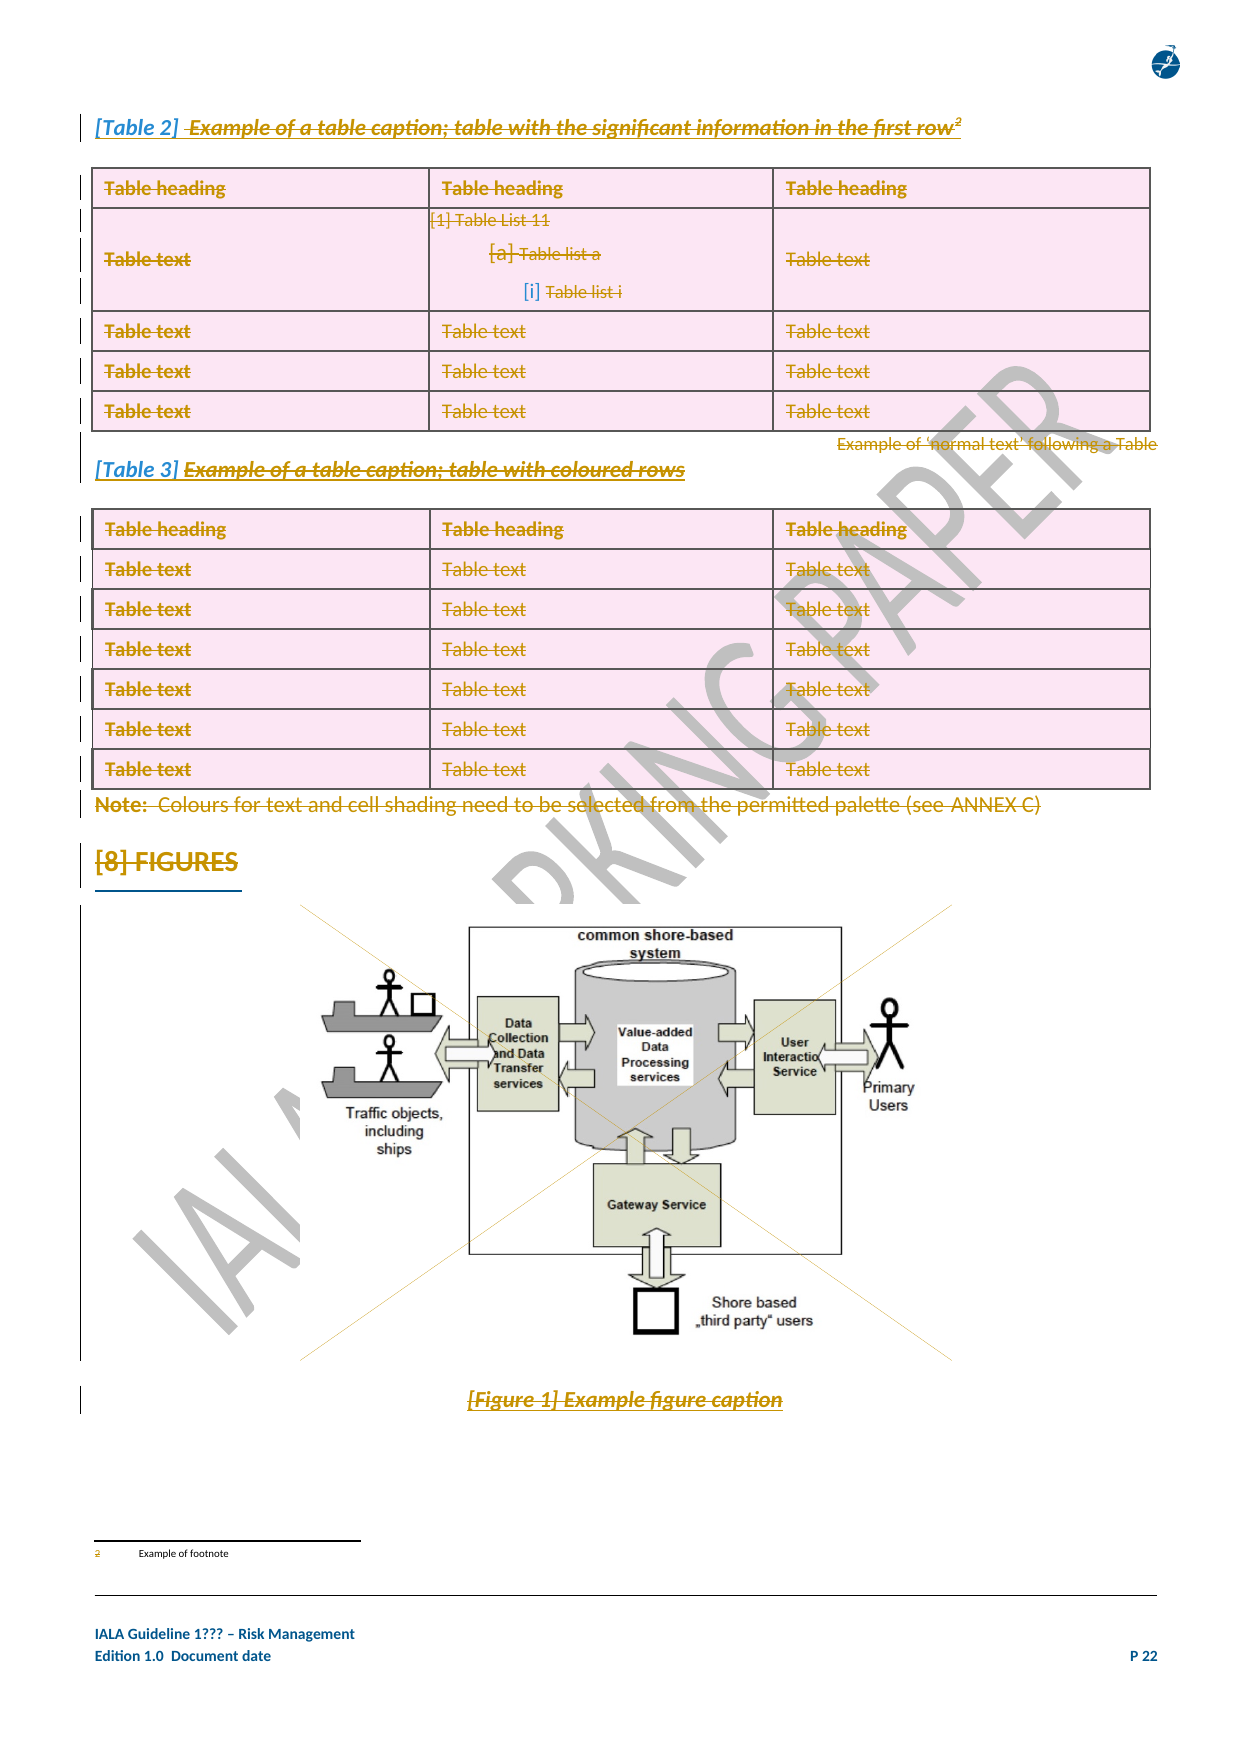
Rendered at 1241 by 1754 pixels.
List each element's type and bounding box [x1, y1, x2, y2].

picture [628, 906, 952, 1359]
picture [302, 1134, 950, 1361]
picture [1120, 0, 1239, 114]
picture [301, 904, 951, 1131]
picture [300, 906, 624, 1359]
